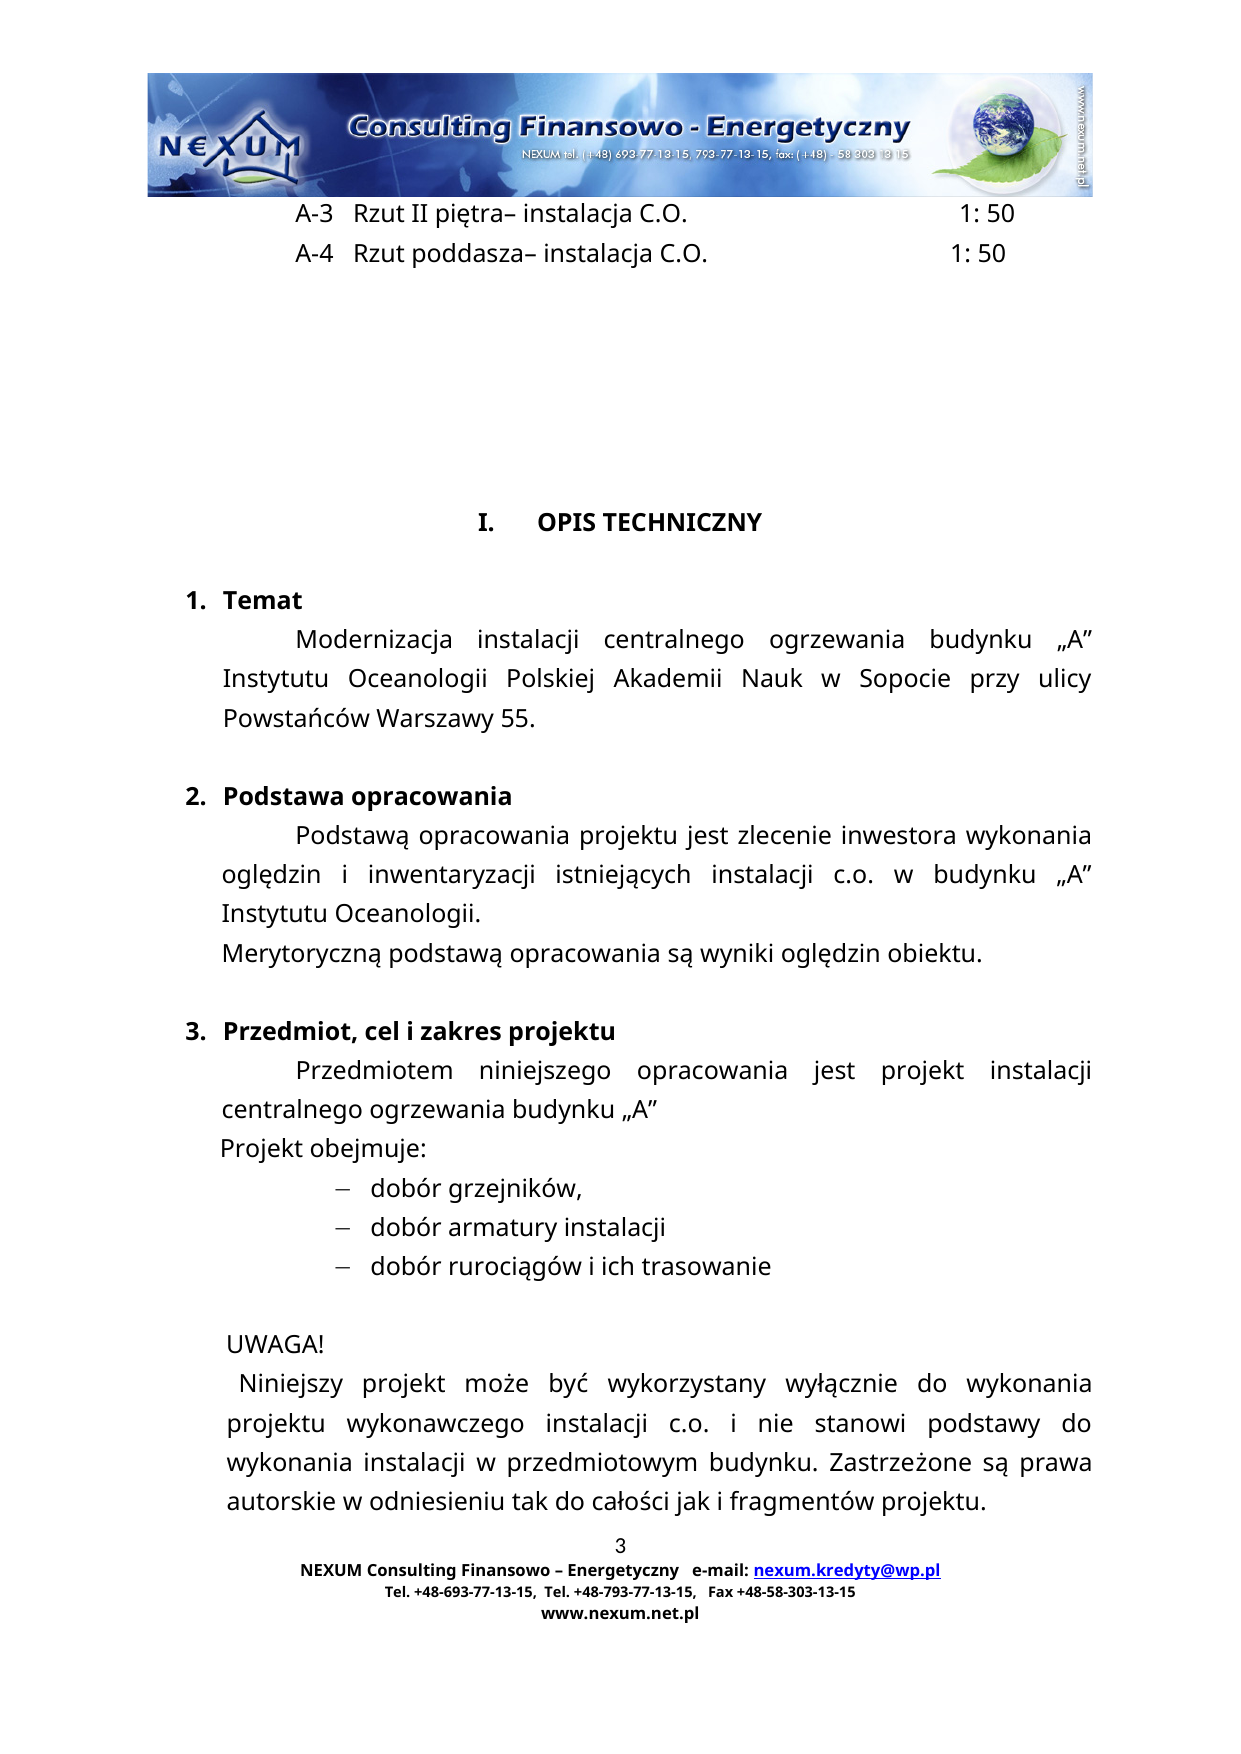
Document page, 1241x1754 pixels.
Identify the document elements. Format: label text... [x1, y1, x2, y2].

list Temat [185, 583, 1093, 617]
list dobór armatury instalacji [333, 1209, 1093, 1243]
text Projekt obejmuje: [219, 1131, 1093, 1165]
list dobór grzejników, [333, 1170, 1093, 1204]
list Modernizacja instalacji centralnego ogrzewania budynku „A” Instytutu Oceanologii Polskiej Akademii Nauk w Sopocie przy ulicy Powstańców Warszawy 55. [223, 622, 1093, 734]
text A-3 Rzut II piętra– instalacja C.O. 1: 50 [221, 197, 1093, 230]
text Przedmiotem niniejszego opracowania jest projekt instalacji centralnego ogrzewania budynku „A” [221, 1053, 1093, 1126]
list OPIS TECHNICZNY [148, 504, 1093, 538]
list dobór rurociągów i ich trasowanie [333, 1249, 1093, 1283]
text Podstawą opracowania projektu jest zlecenie inwestora wykonania oględzin i inwentaryzacji istniejących instalacji c.o. w budynku „A” Instytutu Oceanologii. [221, 818, 1093, 930]
text Niniejszy projekt może być wykorzystany wyłącznie do wykonania projektu wykonawczego instalacji c.o. i nie stanowi podstawy do wykonania instalacji w przedmiotowym budynku. Zastrzeżone są prawa autorskie w odniesieniu tak do całości jak i fragmentów projektu. [219, 1366, 1093, 1518]
text UWAGA! [219, 1327, 1093, 1361]
list Podstawa opracowania [185, 779, 1093, 813]
text A-4 Rzut poddasza– instalacja C.O. 1: 50 [221, 235, 1093, 269]
text Merytoryczną podstawą opracowania są wyniki oględzin obiektu. [221, 935, 1093, 969]
picture [147, 73, 1093, 197]
list Przedmiot, cel i zakres projektu [185, 1014, 1093, 1048]
